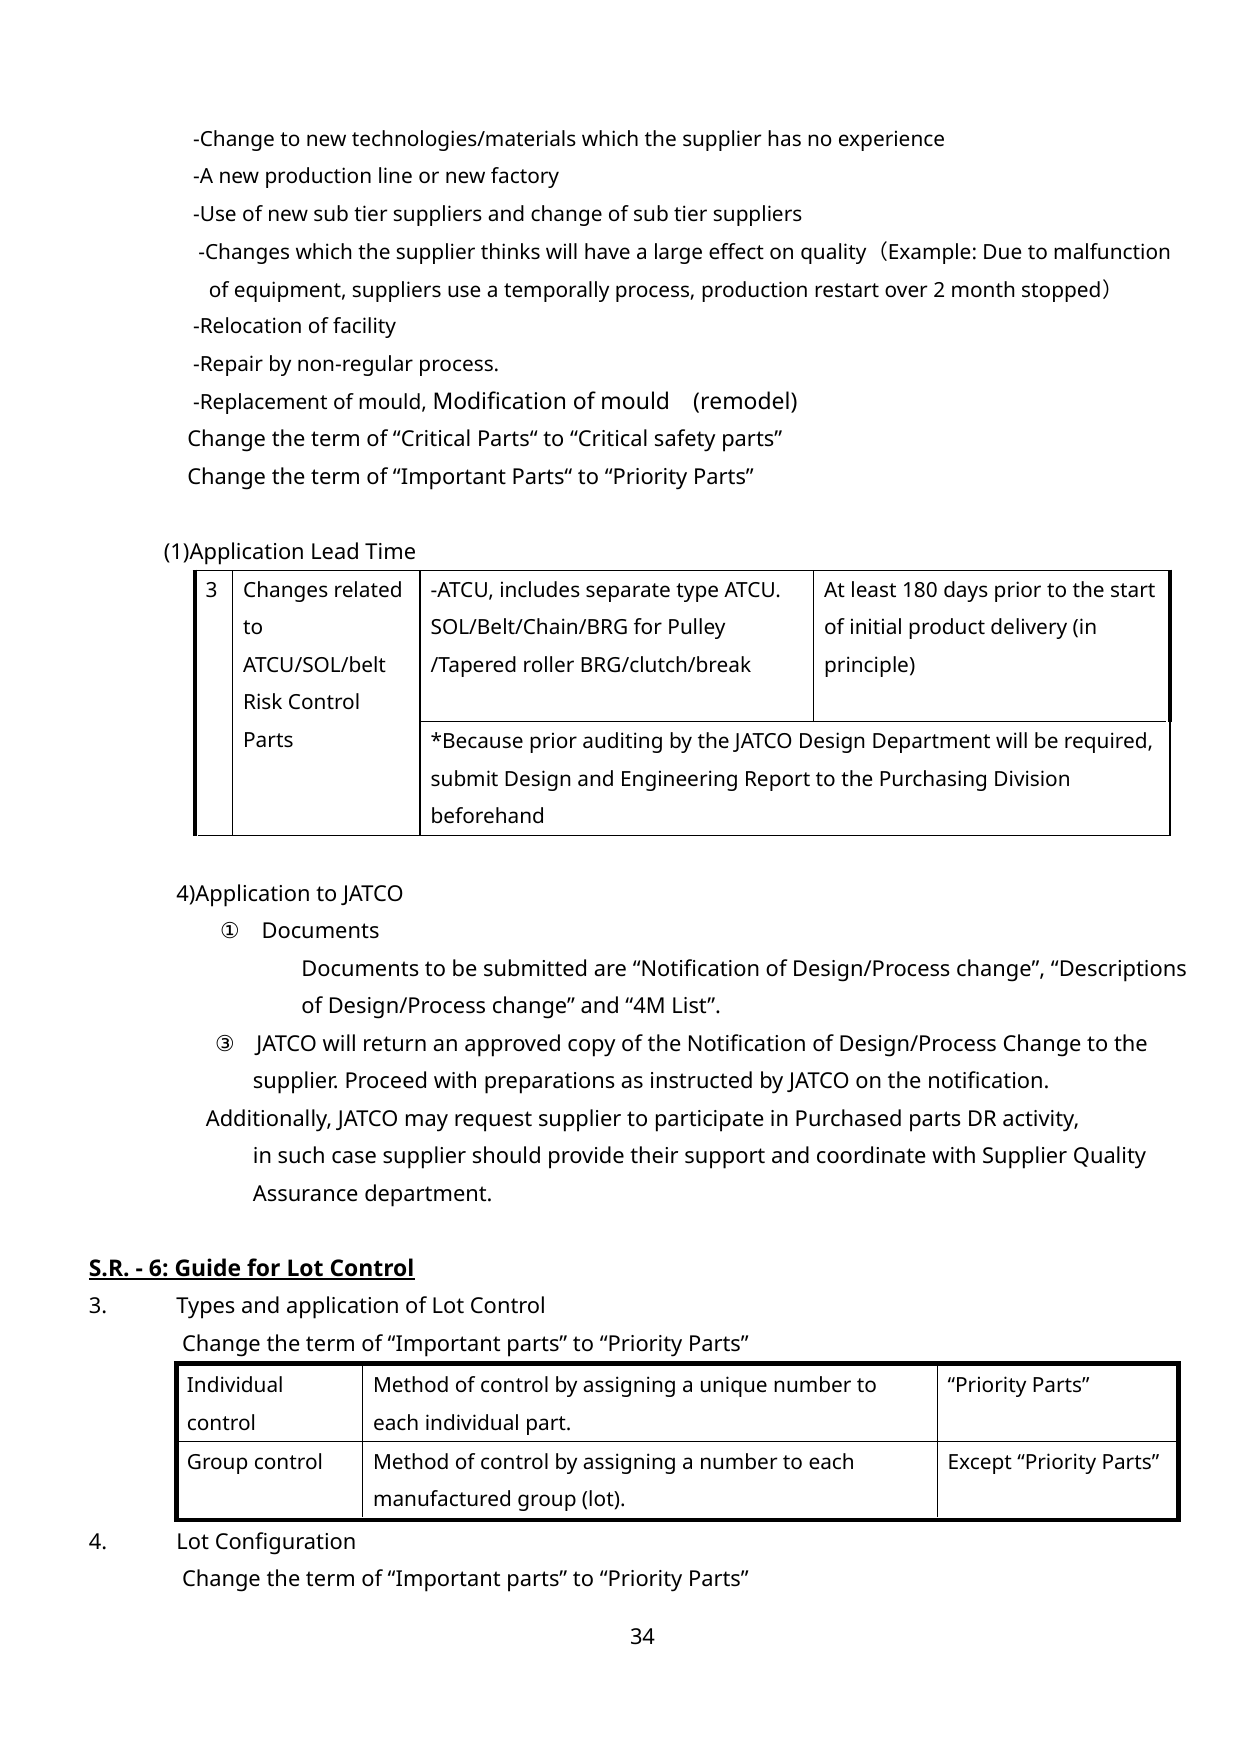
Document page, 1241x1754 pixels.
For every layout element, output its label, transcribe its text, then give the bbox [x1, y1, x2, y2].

table_header Method of control by assigning a unique number to each individual part. [363, 1366, 937, 1441]
text Change the term of “Important Parts“ to “Priority Parts” [89, 457, 1196, 494]
text -Relocation of facility [89, 307, 1196, 344]
table_cell *Because prior auditing by the JATCO Design Department will be required, submit Design and Engineering Report to the Purchasing Division beforehand [421, 721, 1169, 834]
table_cell Method of control by assigning a number to each manufactured group (lot). [363, 1442, 937, 1517]
table_header At least 180 days prior to the start of initial product delivery (in principle) [814, 571, 1168, 721]
text in such case supplier should provide their support and coordinate with Supplier Quality [89, 1136, 1196, 1174]
text -Change to new technologies/materials which the supplier has no experience [89, 119, 1196, 157]
text 3. Types and application of Lot Control [89, 1286, 1196, 1324]
text 4)Application to JATCO [89, 874, 1196, 911]
list Documents to be submitted are “Notification of Design/Process change”, “Descriptions of Design/Process change” and “4M List”. [301, 949, 1196, 1024]
text ① Documents [89, 911, 1196, 949]
text -Repair by non-regular process. [89, 344, 1196, 382]
table_header Individual control [179, 1366, 362, 1441]
text ③ JATCO will return an approved copy of the Notification of Design/Process Change to the supplier. Proceed with preparations as instructed by JATCO on the notification. [209, 1024, 1196, 1099]
text -Use of new sub tier suppliers and change of sub tier suppliers [89, 194, 1196, 232]
text Change the term of “Important parts” to “Priority Parts” [89, 1324, 1196, 1361]
text Change the term of “Critical Parts“ to “Critical safety parts” [89, 419, 1196, 457]
list (1)Application Lead Time [164, 532, 1196, 569]
table_cell Except “Priority Parts” [938, 1442, 1176, 1517]
text -A new production line or new factory [89, 157, 1196, 194]
table_cell Group control [179, 1442, 362, 1517]
text Assurance department. [89, 1174, 1196, 1211]
text Additionally, JATCO may request supplier to participate in Purchased parts DR activity, [154, 1099, 1196, 1136]
text S.R. - 6: Guide for Lot Control [89, 1249, 1196, 1286]
text -Replacement of mould, Modification of mould (remodel) [89, 382, 1196, 419]
text 4. Lot Configuration [89, 1522, 1196, 1559]
table_header Changes related to ATCU/SOL/belt Risk Control Parts [233, 571, 419, 834]
table_header -ATCU, includes separate type ATCU. SOL/Belt/Chain/BRG for Pulley /Tapered roller BRG/clutch/break [421, 571, 813, 721]
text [89, 1559, 1196, 1597]
table_header “Priority Parts” [938, 1366, 1176, 1441]
table_header 3 [197, 571, 232, 834]
text -Changes which the supplier thinks will have a large effect on quality（Example: Due to malfunction of equipment, suppliers use a temporally process, production restart over 2 month stopped） [198, 232, 1196, 307]
